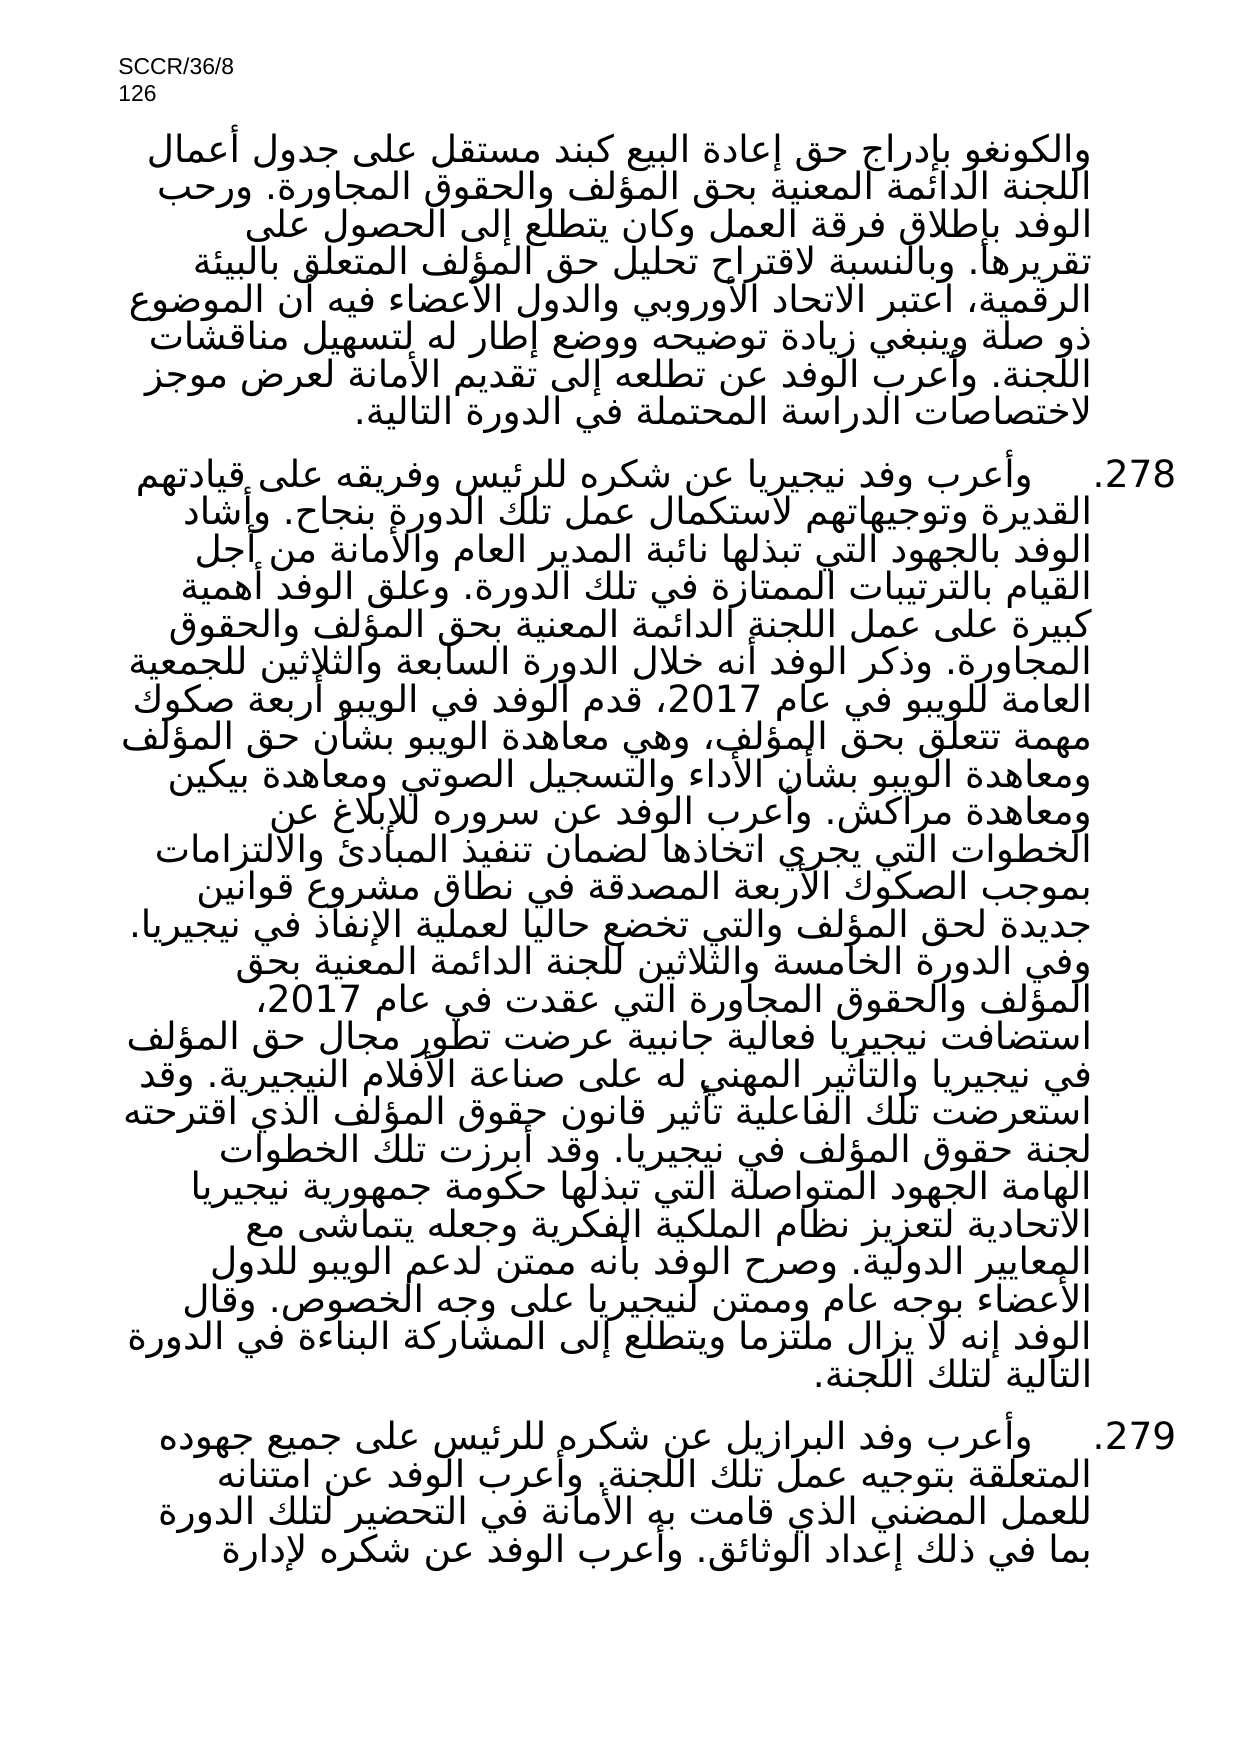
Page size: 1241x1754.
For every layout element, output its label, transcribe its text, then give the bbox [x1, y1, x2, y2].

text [118, 1420, 1092, 1570]
text وأعرب وفد نيجيريا عن شكره للرئيس وفريقه على قيادتهم القديرة وتوجيهاتهم لاستكمال عمل تلك الدورة بنجاح. وأشاد الوفد بالجهود التي تبذلها نائبة المدير العام والأمانة من أجل القيام بالترتيبات الممتازة في تلك الدورة. وعلق الوفد أهمية كبيرة على عمل اللجنة الدائمة المعنية بحق المؤلف والحقوق المجاورة. وذكر الوفد أنه خلال الدورة السابعة والثلاثين للجمعية العامة للويبو في عام 2017، قدم الوفد في الويبو أربعة صكوك مهمة تتعلق بحق المؤلف، وهي معاهدة الويبو بشأن حق المؤلف ومعاهدة الويبو بشأن الأداء والتسجيل الصوتي ومعاهدة بيكين ومعاهدة مراكش. وأعرب الوفد عن سروره للإبلاغ عن الخطوات التي يجري اتخاذها لضمان تنفيذ المبادئ والالتزامات بموجب الصكوك الأربعة المصدقة في نطاق مشروع قوانين جديدة لحق المؤلف والتي تخضع حاليا لعملية الإنفاذ في نيجيريا. وفي الدورة الخامسة والثلاثين للجنة الدائمة المعنية بحق المؤلف والحقوق المجاورة التي عقدت في عام 2017، استضافت نيجيريا فعالية جانبية عرضت تطور مجال حق المؤلف في نيجيريا والتأثير المهني له على صناعة الأفلام النيجيرية. وقد استعرضت تلك الفاعلية تأثير قانون حقوق المؤلف الذي اقترحته لجنة حقوق المؤلف في نيجيريا. وقد أبرزت تلك الخطوات الهامة الجهود المتواصلة التي تبذلها حكومة جمهورية نيجيريا الاتحادية لتعزيز نظام الملكية الفكرية وجعله يتماشى مع المعايير الدولية. وصرح الوفد بأنه ممتن لدعم الويبو للدول الأعضاء بوجه عام وممتن لنيجيريا على وجه الخصوص. وقال الوفد إنه لا يزال ملتزما ويتطلع إلى المشاركة البناءة في الدورة التالية لتلك اللجنة. [118, 457, 1092, 1395]
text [118, 132, 1092, 432]
